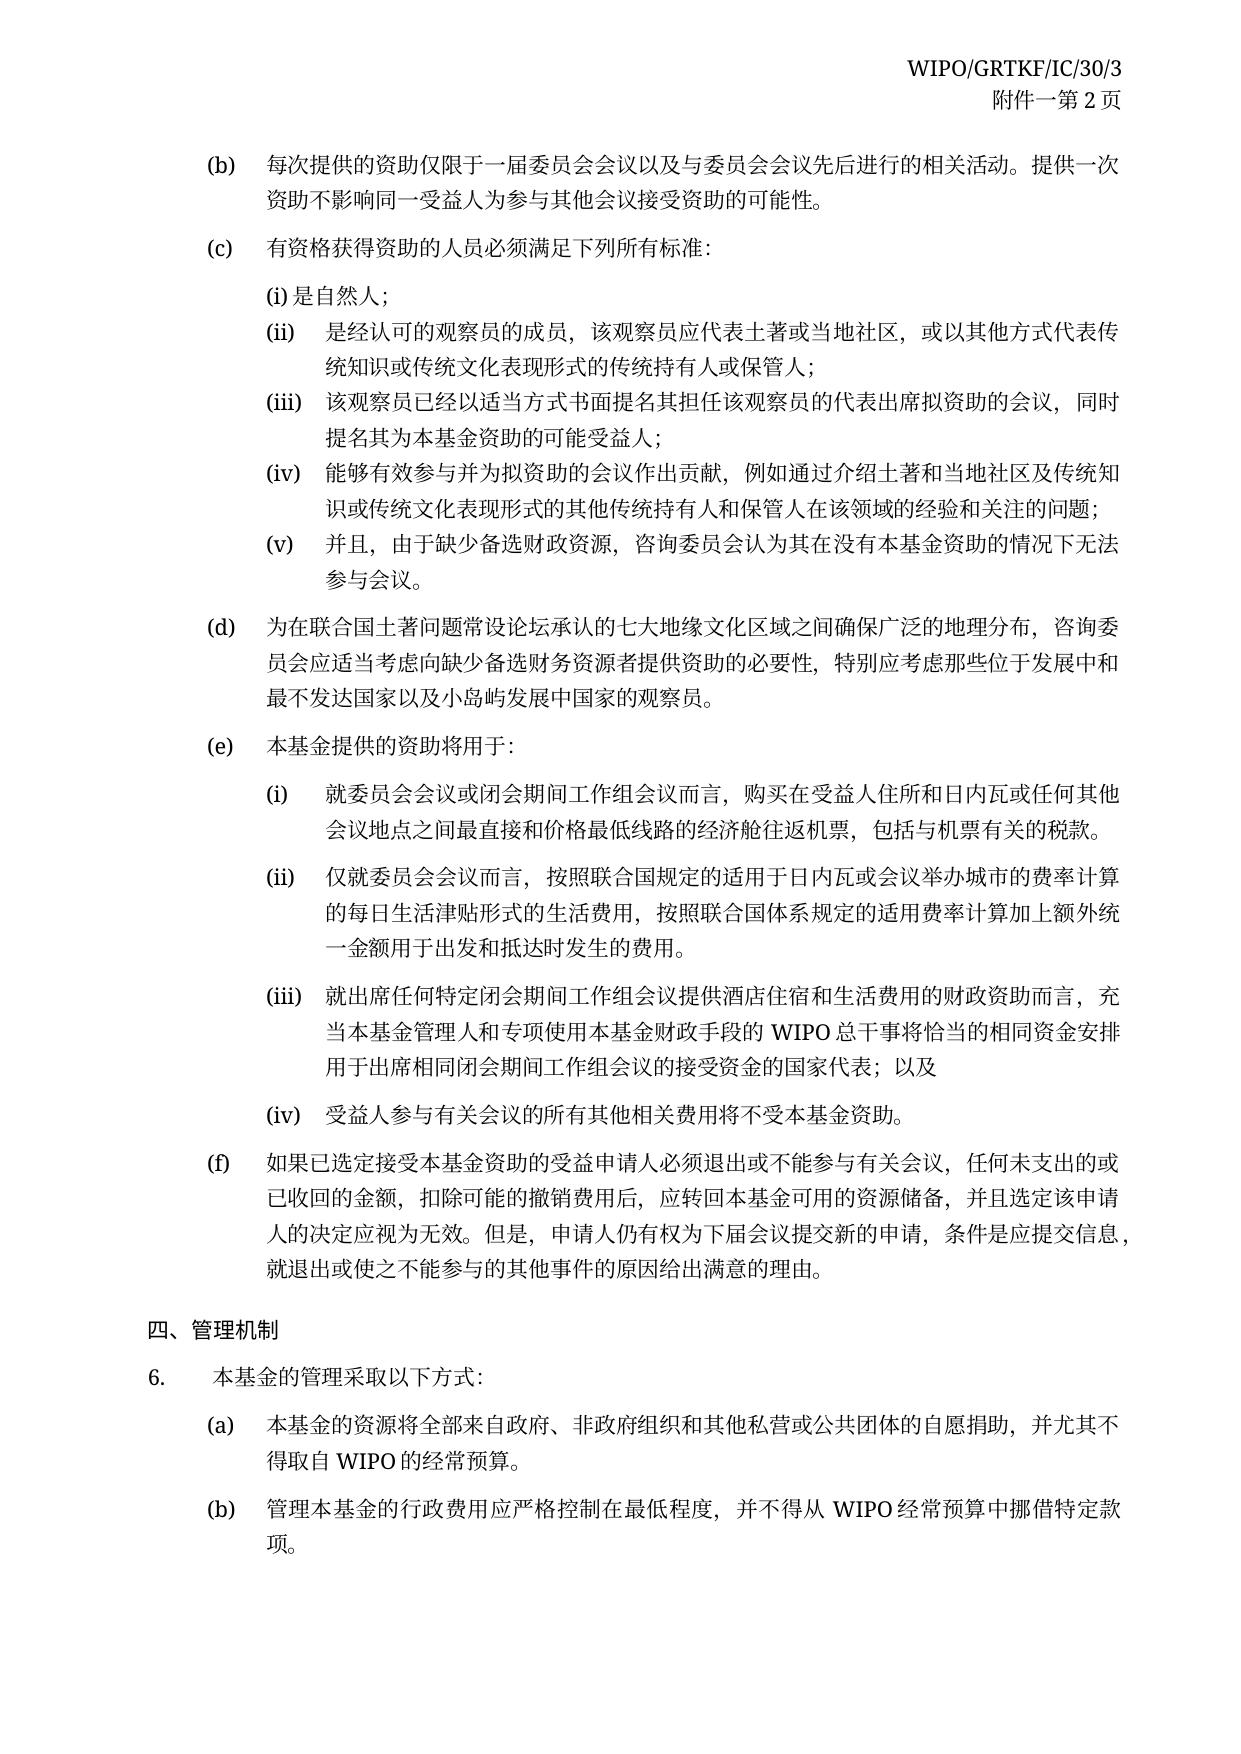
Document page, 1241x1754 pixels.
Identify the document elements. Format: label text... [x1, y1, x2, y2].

text (e) 本基金提供的资助将用于： [207, 726, 1122, 761]
text (f) 如果已选定接受本基金资助的受益申请人必须退出或不能参与有关会议，任何未支出的或已收回的金额，扣除可能的撤销费用后，应转回本基金可用的资源储备，并且选定该申请人的决定应视为无效。但是，申请人仍有权为下届会议提交新的申请，条件是应提交信息，就退出或使之不能参与的其他事件的原因给出满意的理由。 [207, 1142, 1122, 1284]
text (b) 每次提供的资助仅限于一届委员会会议以及与委员会会议先后进行的相关活动。提供一次资助不影响同一受益人为参与其他会议接受资助的可能性。 [207, 144, 1122, 215]
text (iv) 受益人参与有关会议的所有其他相关费用将不受本基金资助。 [266, 1094, 1122, 1130]
list 是经认可的观察员的成员，该观察员应代表土著或当地社区，或以其他方式代表传统知识或传统文化表现形式的传统持有人或保管人； [266, 311, 1122, 382]
text (a) 本基金的资源将全部来自政府、非政府组织和其他私营或公共团体的自愿捐助，并尤其不得取自WIPO的经常预算。 [207, 1405, 1122, 1476]
text 四、管理机制 [148, 1309, 1122, 1344]
text 6. 本基金的管理采取以下方式： [148, 1357, 1122, 1392]
list 能够有效参与并为拟资助的会议作出贡献，例如通过介绍土著和当地社区及传统知识或传统文化表现形式的其他传统持有人和保管人在该领域的经验和关注的问题； [266, 453, 1122, 523]
text (iii) 就出席任何特定闭会期间工作组会议提供酒店住宿和生活费用的财政资助而言，充当本基金管理人和专项使用本基金财政手段的WIPO总干事将恰当的相同资金安排用于出席相同闭会期间工作组会议的接受资金的国家代表；以及 [266, 976, 1122, 1082]
text (c) 有资格获得资助的人员必须满足下列所有标准： [207, 228, 1122, 263]
list 该观察员已经以适当方式书面提名其担任该观察员的代表出席拟资助的会议，同时提名其为本基金资助的可能受益人； [266, 382, 1122, 453]
text (ii) 仅就委员会会议而言，按照联合国规定的适用于日内瓦或会议举办城市的费率计算的每日生活津贴形式的生活费用，按照联合国体系规定的适用费率计算加上额外统一金额用于出发和抵达时发生的费用。 [266, 857, 1122, 963]
list 并且，由于缺少备选财政资源，咨询委员会认为其在没有本基金资助的情况下无法参与会议。 [266, 523, 1122, 594]
text (d) 为在联合国土著问题常设论坛承认的七大地缘文化区域之间确保广泛的地理分布，咨询委员会应适当考虑向缺少备选财务资源者提供资助的必要性，特别应考虑那些位于发展中和最不发达国家以及小岛屿发展中国家的观察员。 [207, 607, 1122, 713]
text (i) 就委员会会议或闭会期间工作组会议而言，购买在受益人住所和日内瓦或任何其他会议地点之间最直接和价格最低线路的经济舱往返机票，包括与机票有关的税款。 [266, 773, 1122, 844]
list 是自然人； [266, 276, 1122, 311]
text (b) 管理本基金的行政费用应严格控制在最低程度，并不得从WIPO经常预算中挪借特定款项。 [207, 1488, 1122, 1559]
